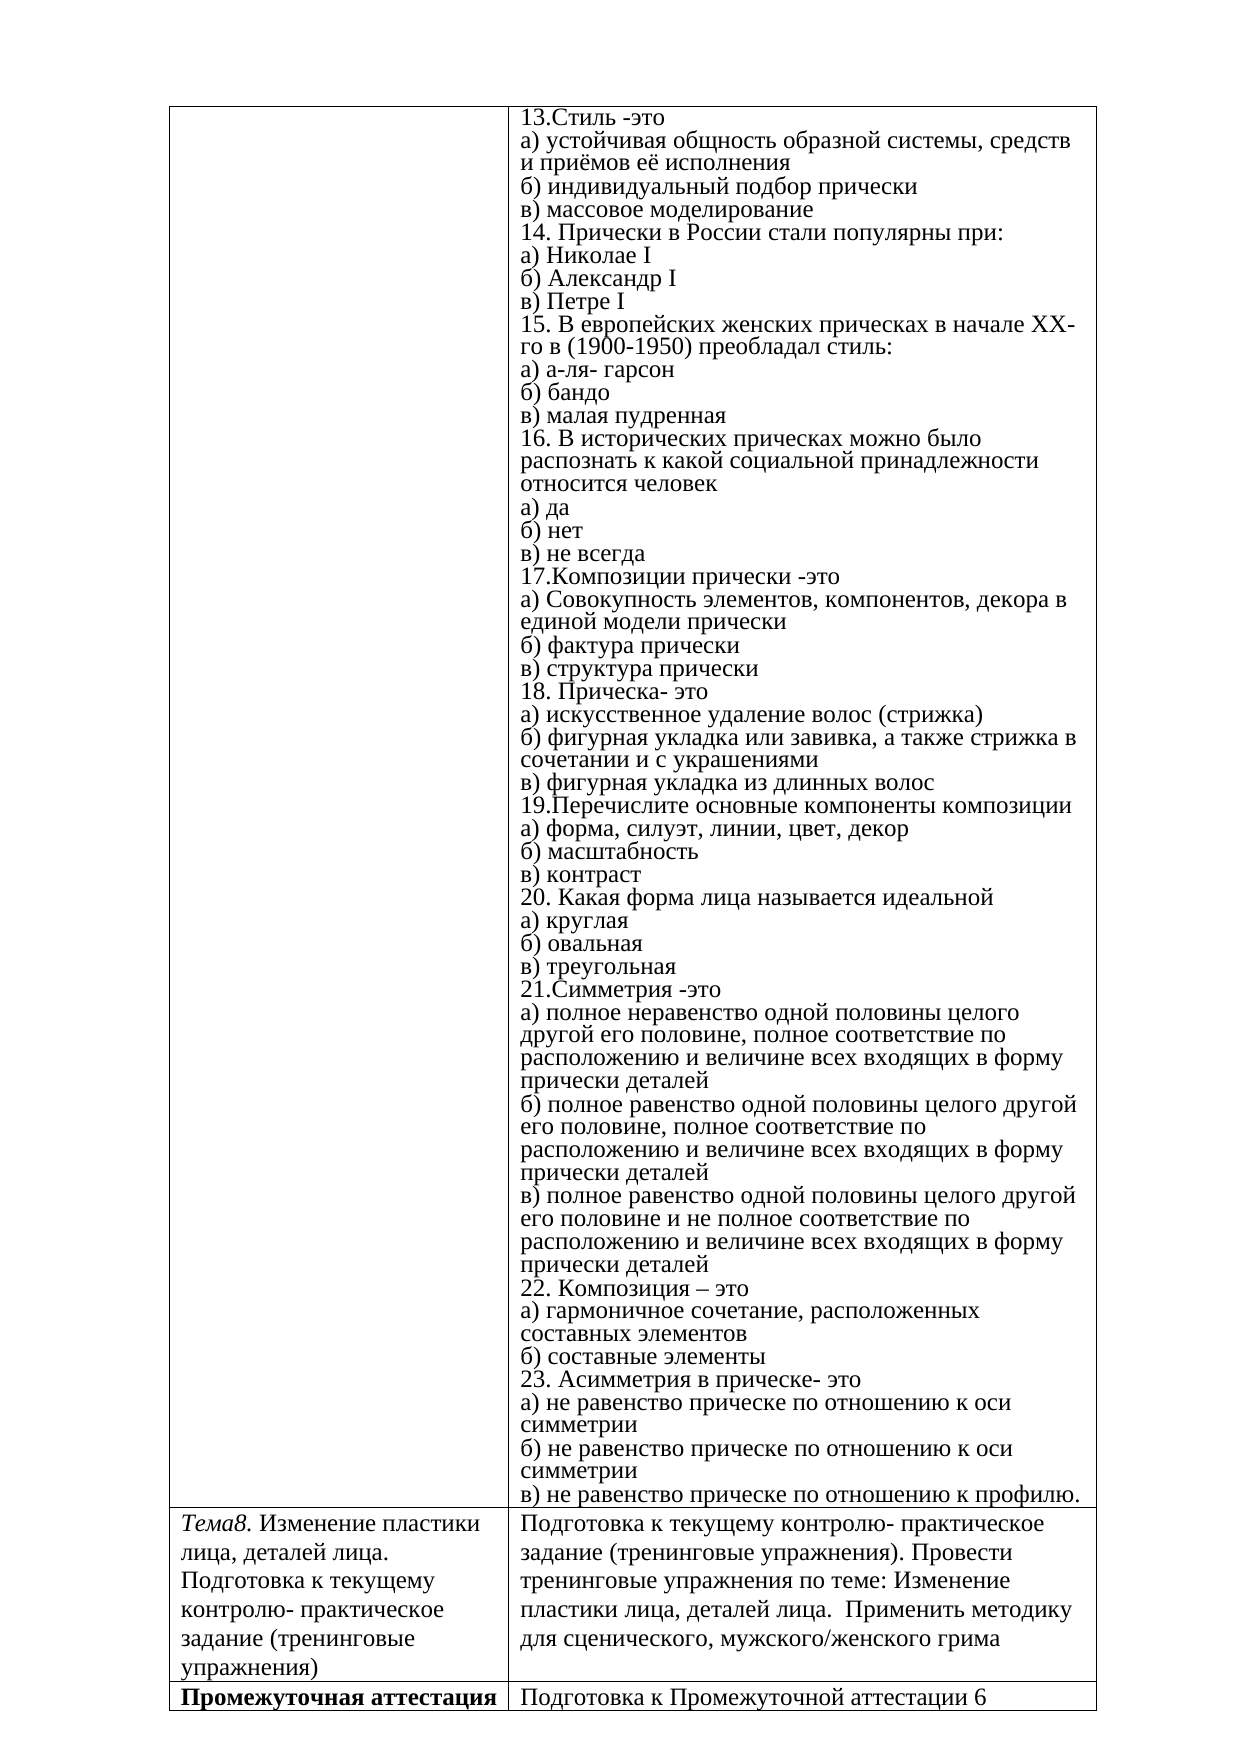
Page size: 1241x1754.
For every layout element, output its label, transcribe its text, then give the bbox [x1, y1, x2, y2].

table_cell Подготовка к текущему контролю- практическое задание (тренинговые упражнения). Провести тренинговые упражнения по теме: Изменение пластики лица, деталей лица. Применить методику для сценического, мужского/женского грима [509, 1508, 1096, 1681]
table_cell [509, 107, 1096, 1507]
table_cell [170, 107, 508, 1507]
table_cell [509, 1682, 1096, 1710]
table_cell Тема8. Изменение пластики лица, деталей лица. Подготовка к текущему контролю- практическое задание (тренинговые упражнения) [170, 1508, 508, 1681]
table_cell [170, 1682, 508, 1710]
